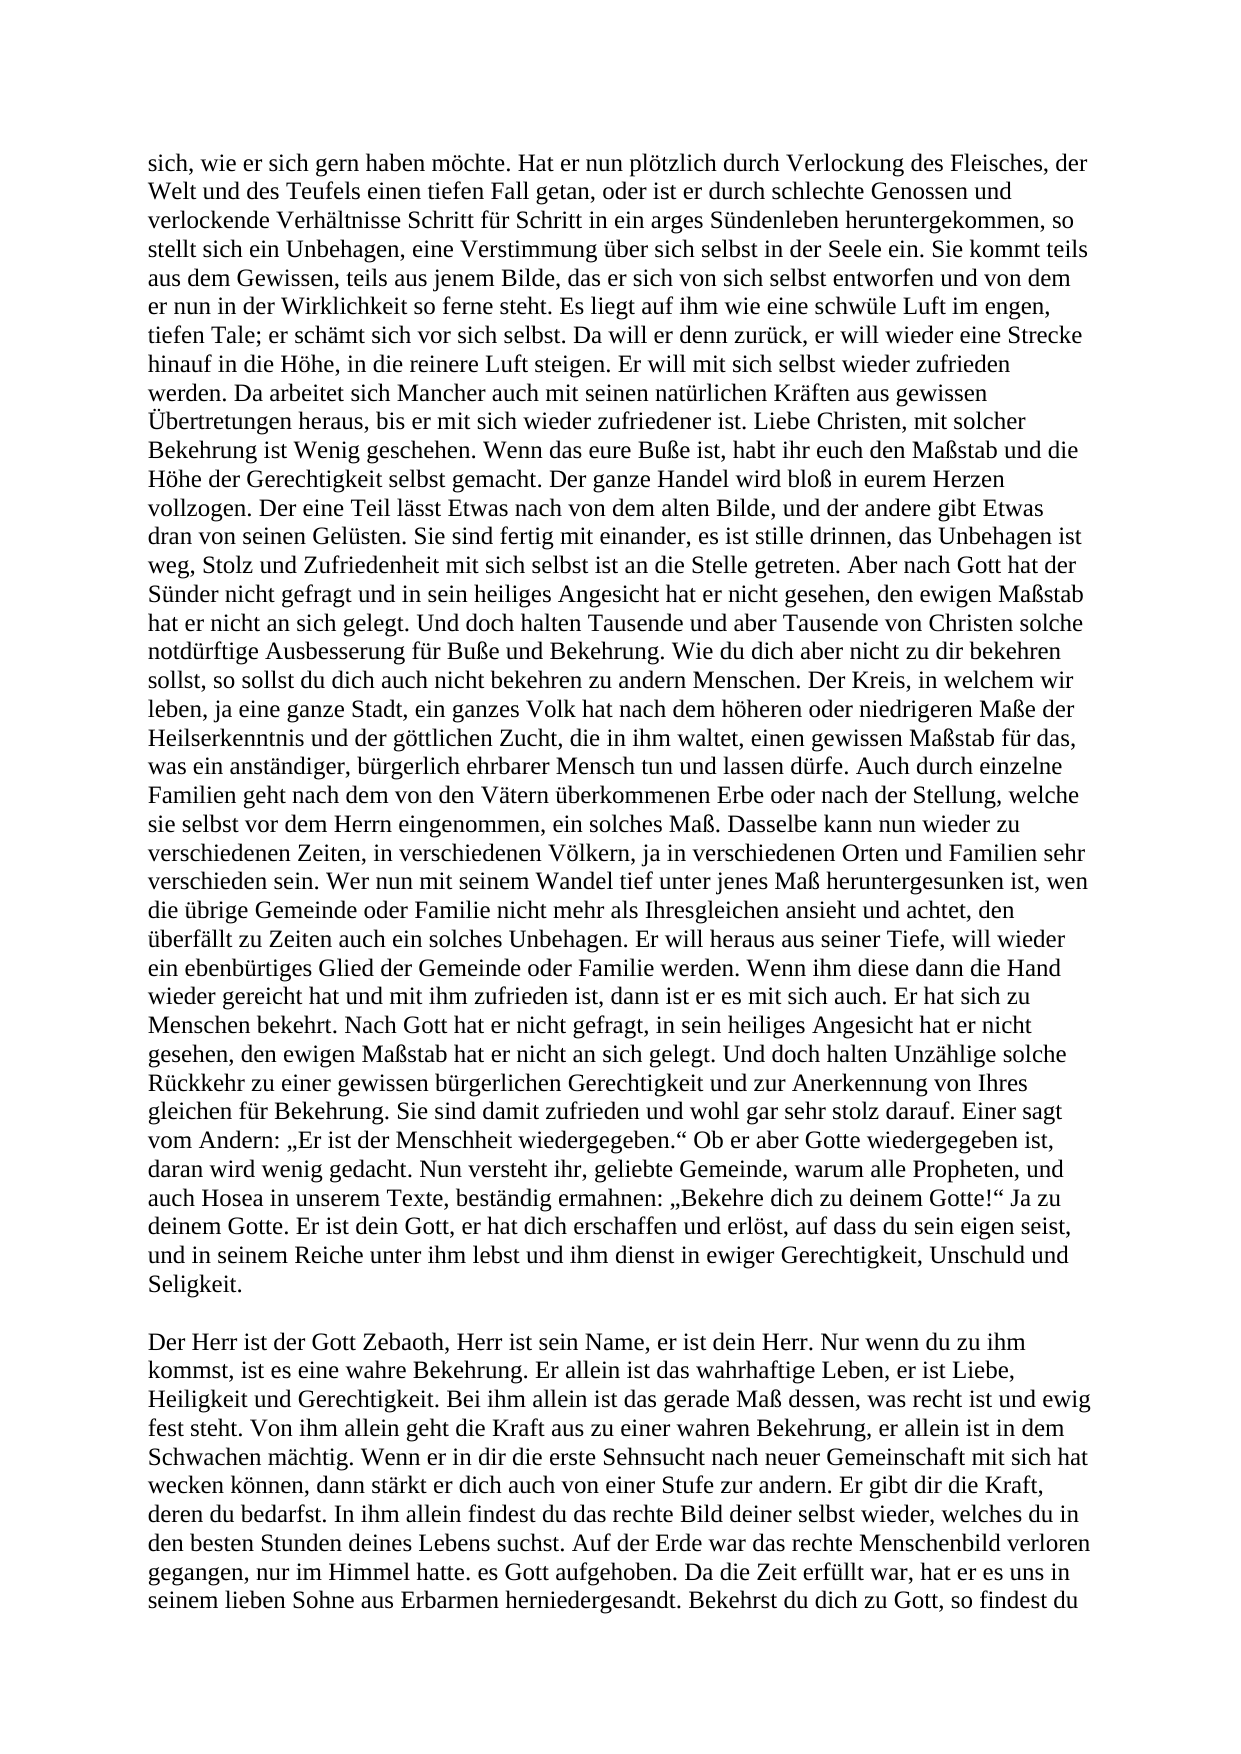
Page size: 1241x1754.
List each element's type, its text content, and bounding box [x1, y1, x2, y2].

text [148, 1453, 1093, 1626]
subtitle I. Zu wem sollen wir uns bekehren? [148, 148, 1093, 184]
text Nicht zu uns selbst. Kann sich denn ein Mensch auch zu sich selbst bekehren? O ja! - Es trägt, in dem Herrn geliebte Gemeinde, ein Jeder, der nicht völlig sittlich verwahrlost ist, ein Bild in sich, wie er sich gern haben möchte. Hat er nun plötzlich durch Verlockung des Fleisches, der Welt und des Teufels einen tiefen Fall getan, oder ist er durch schlechte Genossen und verlockende Verhältnisse Schritt für Schritt in ein arges Sündenleben heruntergekommen, so stellt sich ein Unbehagen, eine Verstimmung über sich selbst in der Seele ein. Sie kommt teils aus dem Gewissen, teils aus jenem Bilde, das er sich von sich selbst entworfen und von dem er nun in der Wirklichkeit so ferne steht. Es liegt auf ihm wie eine schwüle Luft im engen, tiefen Tale; er schämt sich vor sich selbst. Da will er denn zurück, er will wieder eine Strecke hinauf in die Höhe, in die reinere Luft steigen. Er will mit sich selbst wieder zufrieden werden. Da arbeitet sich Mancher auch mit seinen natürlichen Kräften aus gewissen Übertretungen heraus, bis er mit sich wieder zufriedener ist. Liebe Christen, mit solcher Bekehrung ist Wenig geschehen. Wenn das eure Buße ist, habt ihr euch den Maßstab und die Höhe der Gerechtigkeit selbst gemacht. Der ganze Handel wird bloß in eurem Herzen vollzogen. Der eine Teil lässt Etwas nach von dem alten Bilde, und der andere gibt Etwas dran von seinen Gelüsten. Sie sind fertig mit einander, es ist stille drinnen, das Unbehagen ist weg, Stolz und Zufriedenheit mit sich selbst ist an die Stelle getreten. Aber nach Gott hat der Sünder nicht gefragt und in sein heiliges Angesicht hat er nicht gesehen, den ewigen Maßstab hat er nicht an sich gelegt. Und doch halten Tausende und aber Tausende von Christen solche notdürftige Ausbesserung für Buße und Bekehrung. Wie du dich aber nicht zu dir bekehren sollst, so sollst du dich auch nicht bekehren zu andern Menschen. Der Kreis, in welchem wir leben, ja eine ganze Stadt, ein ganzes Volk hat nach dem höheren oder niedrigeren Maße der Heilserkenntnis und der göttlichen Zucht, die in ihm waltet, einen gewissen Maßstab für das, was ein anständiger, bürgerlich ehrbarer Mensch tun und lassen dürfe. Auch durch einzelne Familien geht nach dem von den Vätern überkommenen Erbe oder nach der Stellung, welche sie selbst vor dem Herrn eingenommen, ein solches Maß. Dasselbe kann nun wieder zu verschiedenen Zeiten, in verschiedenen Völkern, ja in verschiedenen Orten und Familien sehr verschieden sein. Wer nun mit seinem Wandel tief unter jenes Maß heruntergesunken ist, wen die übrige Gemeinde oder Familie nicht mehr als Ihresgleichen ansieht und achtet, den überfällt zu Zeiten auch ein solches Unbehagen. Er will heraus aus seiner Tiefe, will wieder ein ebenbürtiges Glied der Gemeinde oder Familie werden. Wenn ihm diese dann die Hand wieder gereicht hat und mit ihm zufrieden ist, dann ist er es mit sich auch. Er hat sich zu Menschen bekehrt. Nach Gott hat er nicht gefragt, in sein heiliges Angesicht hat er nicht gesehen, den ewigen Maßstab hat er nicht an sich gelegt. Und doch halten Unzählige solche Rückkehr zu einer gewissen bürgerlichen Gerechtigkeit und zur Anerkennung von Ihres gleichen für Bekehrung. Sie sind damit zufrieden und wohl gar sehr stolz darauf. Einer sagt vom Andern: „Er ist der Menschheit wiedergegeben.“ Ob er aber Gotte wiedergegeben ist, daran wird wenig gedacht. Nun versteht ihr, geliebte Gemeinde, warum alle Propheten, und auch Hosea in unserem Texte, beständig ermahnen: „Bekehre dich zu deinem Gotte!“ Ja zu deinem Gotte. Er ist dein Gott, er hat dich erschaffen und erlöst, auf dass du sein eigen seist, und in seinem Reiche unter ihm lebst und ihm dienst in ewiger Gerechtigkeit, Unschuld und Seligkeit. [148, 217, 1093, 1424]
